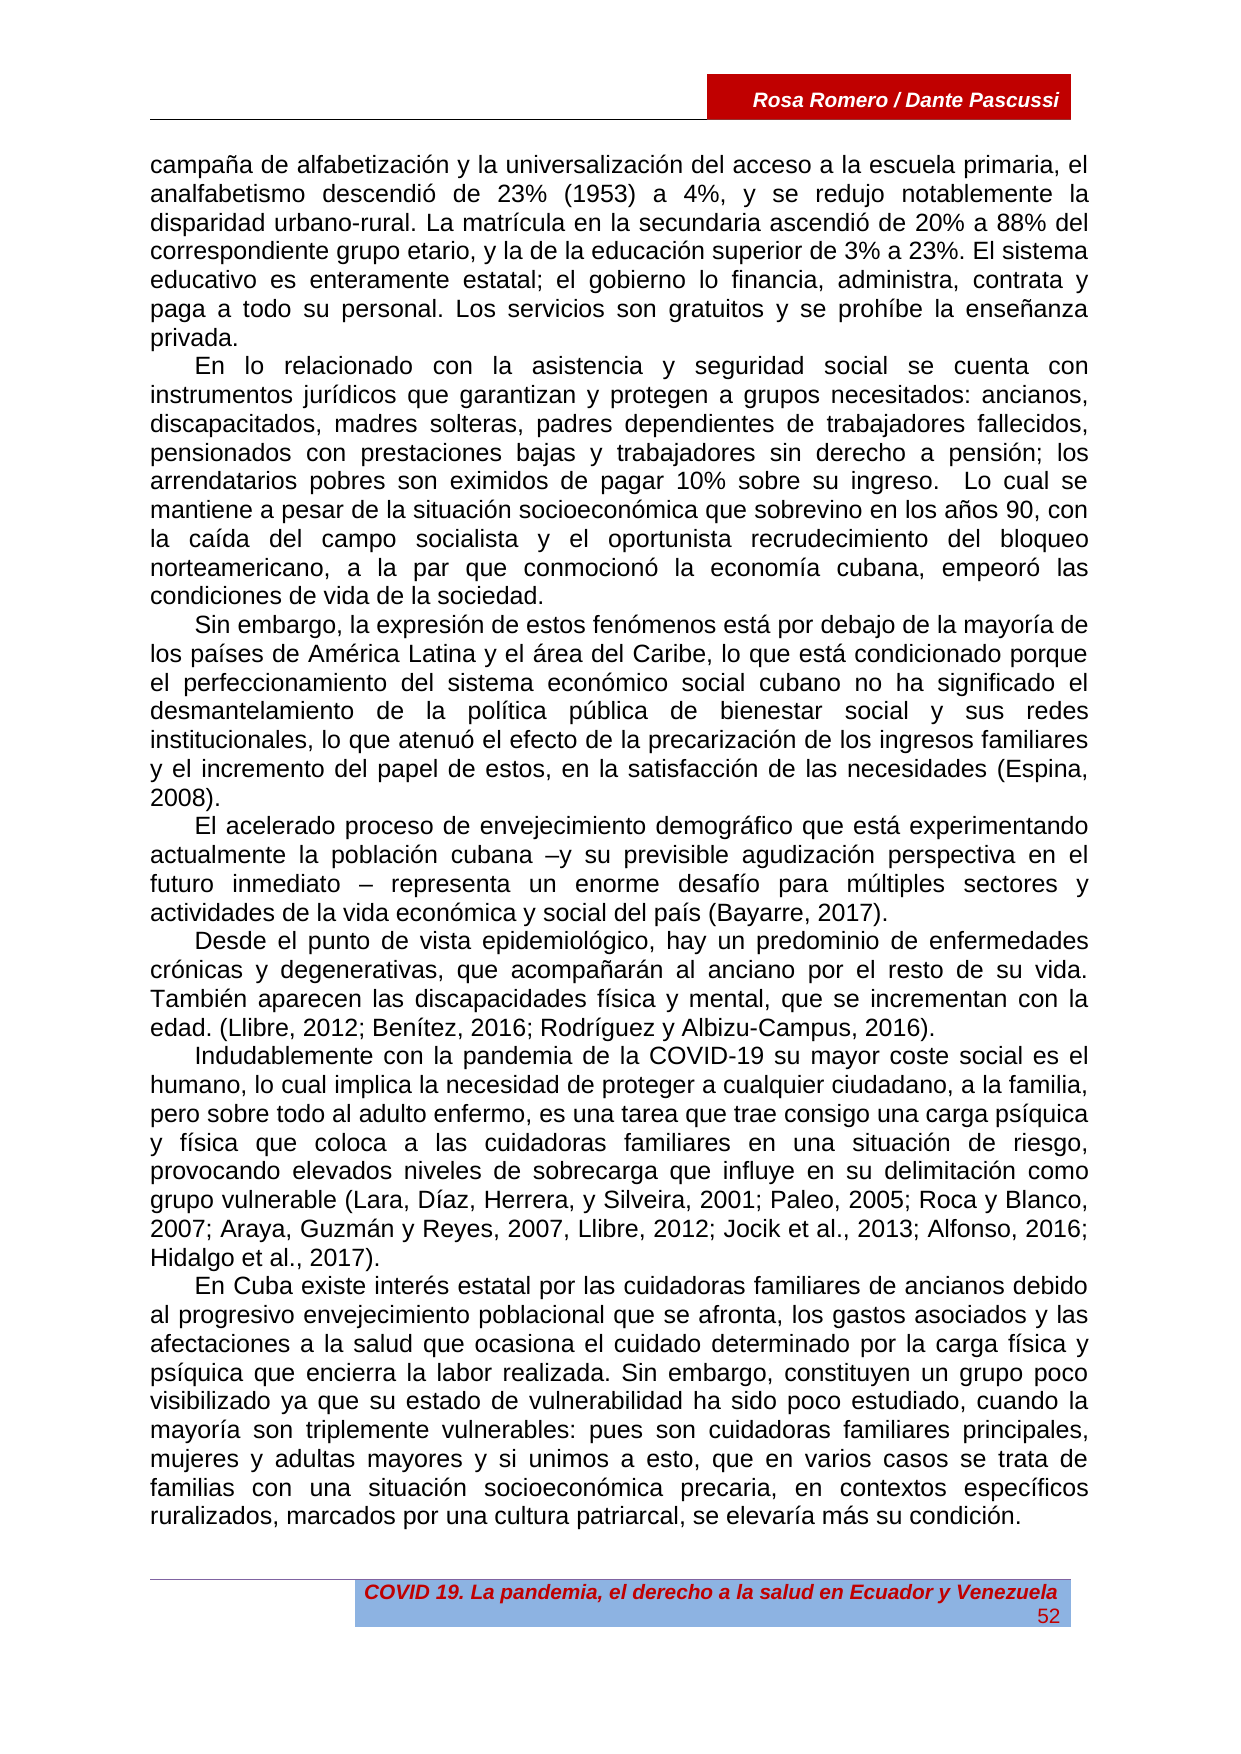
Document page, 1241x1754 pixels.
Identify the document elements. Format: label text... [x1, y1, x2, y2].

text Desde el punto de vista epidemiológico, hay un predominio de enfermedades crónicas y degenerativas, que acompañarán al anciano por el resto de su vida. También aparecen las discapacidades física y mental, que se incrementan con la edad. (Llibre, 2012; Benítez, 2016; Rodríguez y Albizu-Campus, 2016). [150, 926, 1090, 1041]
text En lo relacionado con la asistencia y seguridad social se cuenta con instrumentos jurídicos que garantizan y protegen a grupos necesitados: ancianos, discapacitados, madres solteras, padres dependientes de trabajadores fallecidos, pensionados con prestaciones bajas y trabajadores sin derecho a pensión; los arrendatarios pobres son eximidos de pagar 10% sobre su ingreso. Lo cual se mantiene a pesar de la situación socioeconómica que sobrevino en los años 90, con la caída del campo socialista y el oportunista recrudecimiento del bloqueo norteamericano, a la par que conmocionó la economía cubana, empeoró las condiciones de vida de la sociedad. [150, 351, 1090, 610]
text El acelerado proceso de envejecimiento demográfico que está experimentando actualmente la población cubana –y su previsible agudización perspectiva en el futuro inmediato – representa un enorme desafío para múltiples sectores y actividades de la vida económica y social del país (Bayarre, 2017). [150, 811, 1090, 926]
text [150, 150, 1090, 351]
text Indudablemente con la pandemia de su mayor coste social es el humano, lo cual implica la necesidad de proteger a cualquier ciudadano, a la familia, pero sobre todo al adulto enfermo, es una tarea que trae consigo una carga psíquica y física que coloca a las cuidadoras familiares en una situación de riesgo, provocando elevados niveles de sobrecarga que influye en su delimitación como grupo vulnerable (Lara, Díaz, Herrera, y Silveira, 2001; Paleo, 2005; Roca y Blanco, 2007; Araya, Guzmán y Reyes, 2007, Llibre, 2012; Jocik et al., 2013; Alfonso, 2016; Hidalgo et al., 2017). [150, 1041, 1090, 1271]
text Sin embargo, la expresión de estos fenómenos está por debajo de la mayoría de los países de América Latina y el área del Caribe, lo que está condicionado porque el perfeccionamiento del sistema económico social cubano no ha significado el desmantelamiento de la política pública de bienestar social y sus redes institucionales, lo que atenuó el efecto de la precarización de los ingresos familiares y el incremento del papel de estos, en la satisfacción de las necesidades (Espina, 2008). [150, 610, 1090, 811]
text En Cuba existe interés estatal por las cuidadoras familiares de ancianos debido al progresivo envejecimiento poblacional que se afronta, los gastos asociados y las afectaciones a la salud que ocasiona el cuidado determinado por la carga física y psíquica que encierra la labor realizada. Sin embargo, constituyen un grupo poco visibilizado ya que su estado de vulnerabilidad ha sido poco estudiado, cuando la mayoría son triplemente vulnerables: pues son cuidadoras familiares principales, mujeres y adultas mayores y si unimos a esto, que en varios casos se trata de familias con una situación socioeconómica precaria, en contextos específicos ruralizados, marcados por una cultura patriarcal, se elevaría más su condición. [150, 1271, 1090, 1530]
